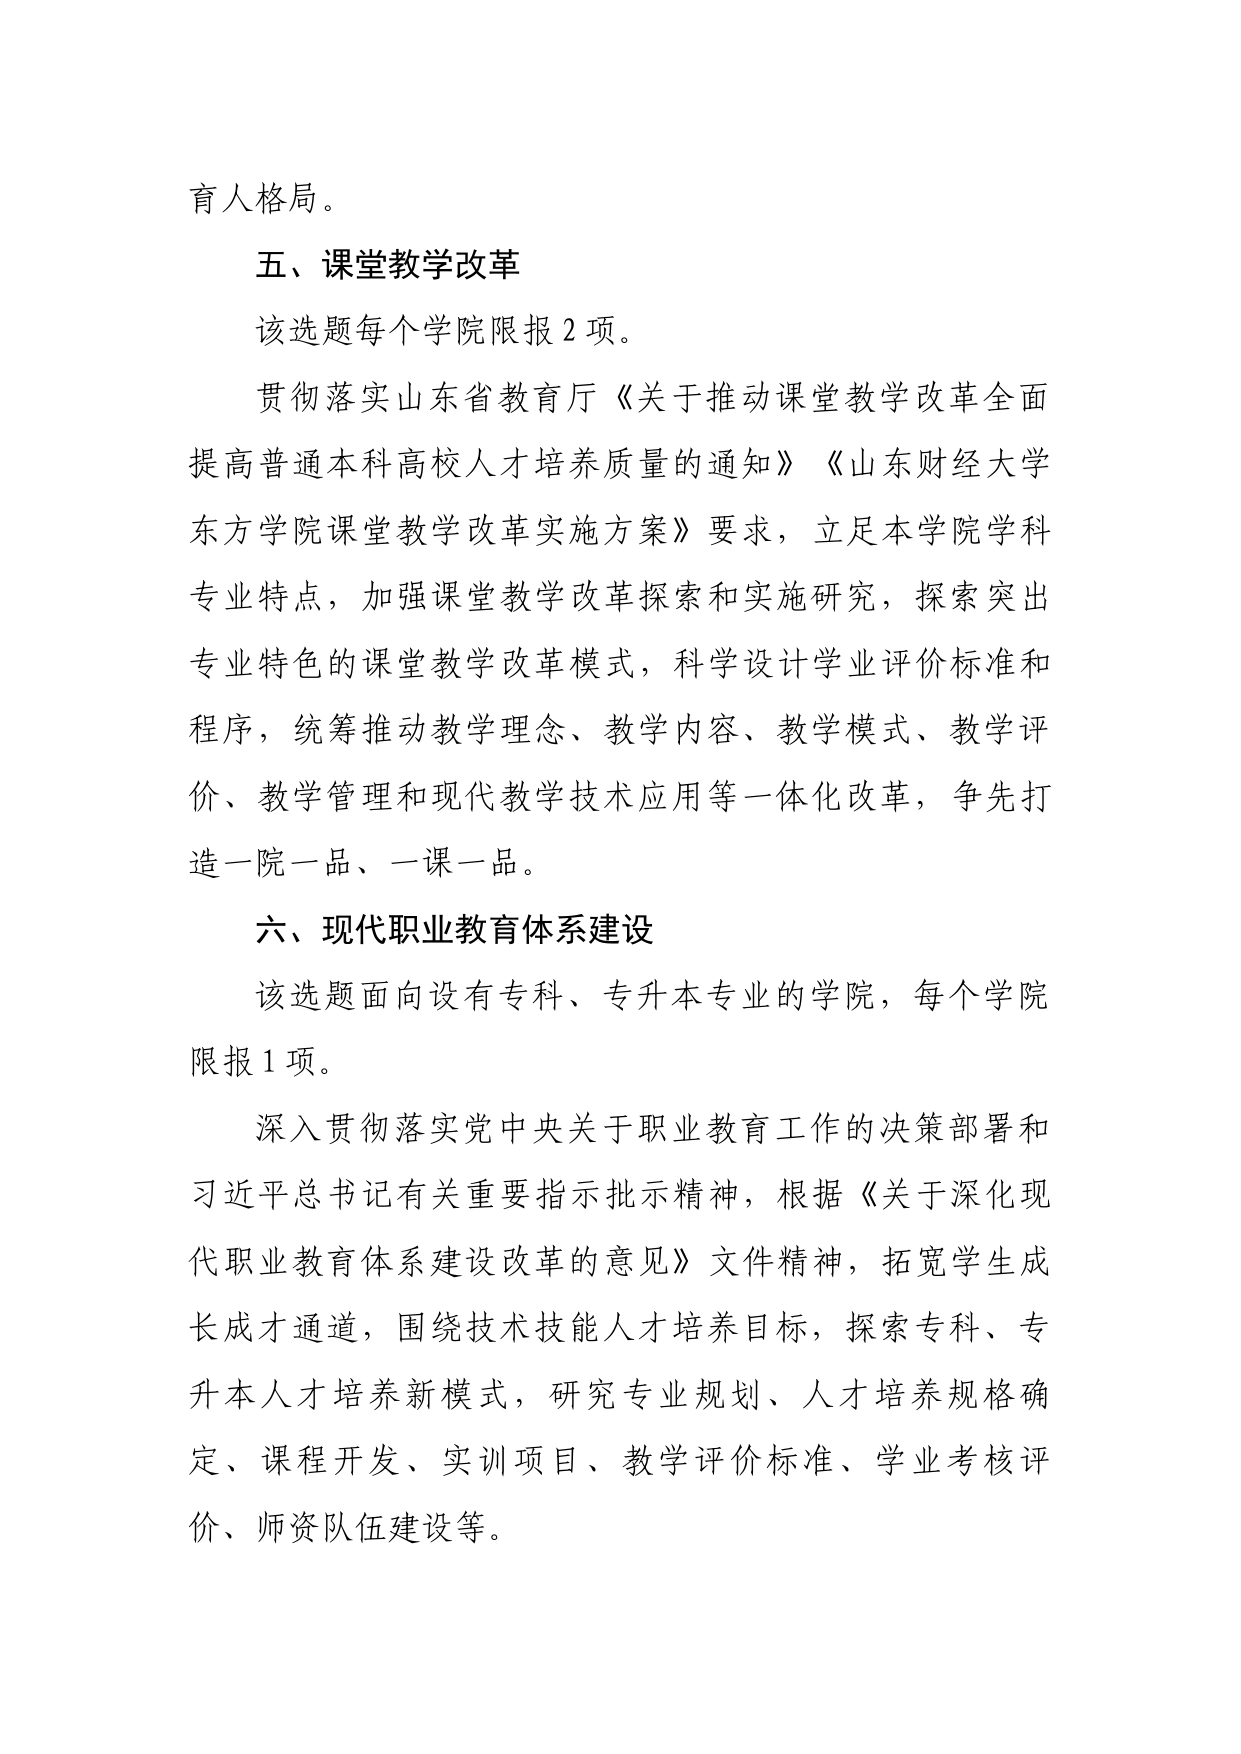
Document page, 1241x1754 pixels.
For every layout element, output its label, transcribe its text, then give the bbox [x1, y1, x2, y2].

text 该选题每个学院限报2项。 [187, 295, 1053, 362]
list 六、现代职业教育体系建设 [187, 893, 1053, 960]
text 该选题面向设有专科、专升本专业的学院，每个学院限报1项。 [187, 960, 1053, 1093]
list 贯彻落实山东省教育厅《关于推动课堂教学改革全面提高普通本科高校人才培养质量的通知》《山东财经大学东方学院课堂教学改革实施方案》要求，立足本学院学科专业特点，加强课堂教学改革探索和实施研究，探索突出专业特色的课堂教学改革模式，科学设计学业评价标准和程序，统筹推动教学理念、教学内容、教学模式、教学评价、教学管理和现代教学技术应用等一体化改革，争先打造一院一品、一课一品。 [187, 362, 1053, 893]
list 五、课堂教学改革 [187, 229, 1053, 295]
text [187, 162, 1053, 229]
list 深入贯彻落实党中央关于职业教育工作的决策部署和习近平总书记有关重要指示批示精神，根据《关于深化现代职业教育体系建设改革的意见》文件精神，拓宽学生成长成才通道，围绕技术技能人才培养目标，探索专科、专升本人才培养新模式，研究专业规划、人才培养规格确定、课程开发、实训项目、教学评价标准、学业考核评价、师资队伍建设等。 [187, 1093, 1053, 1558]
